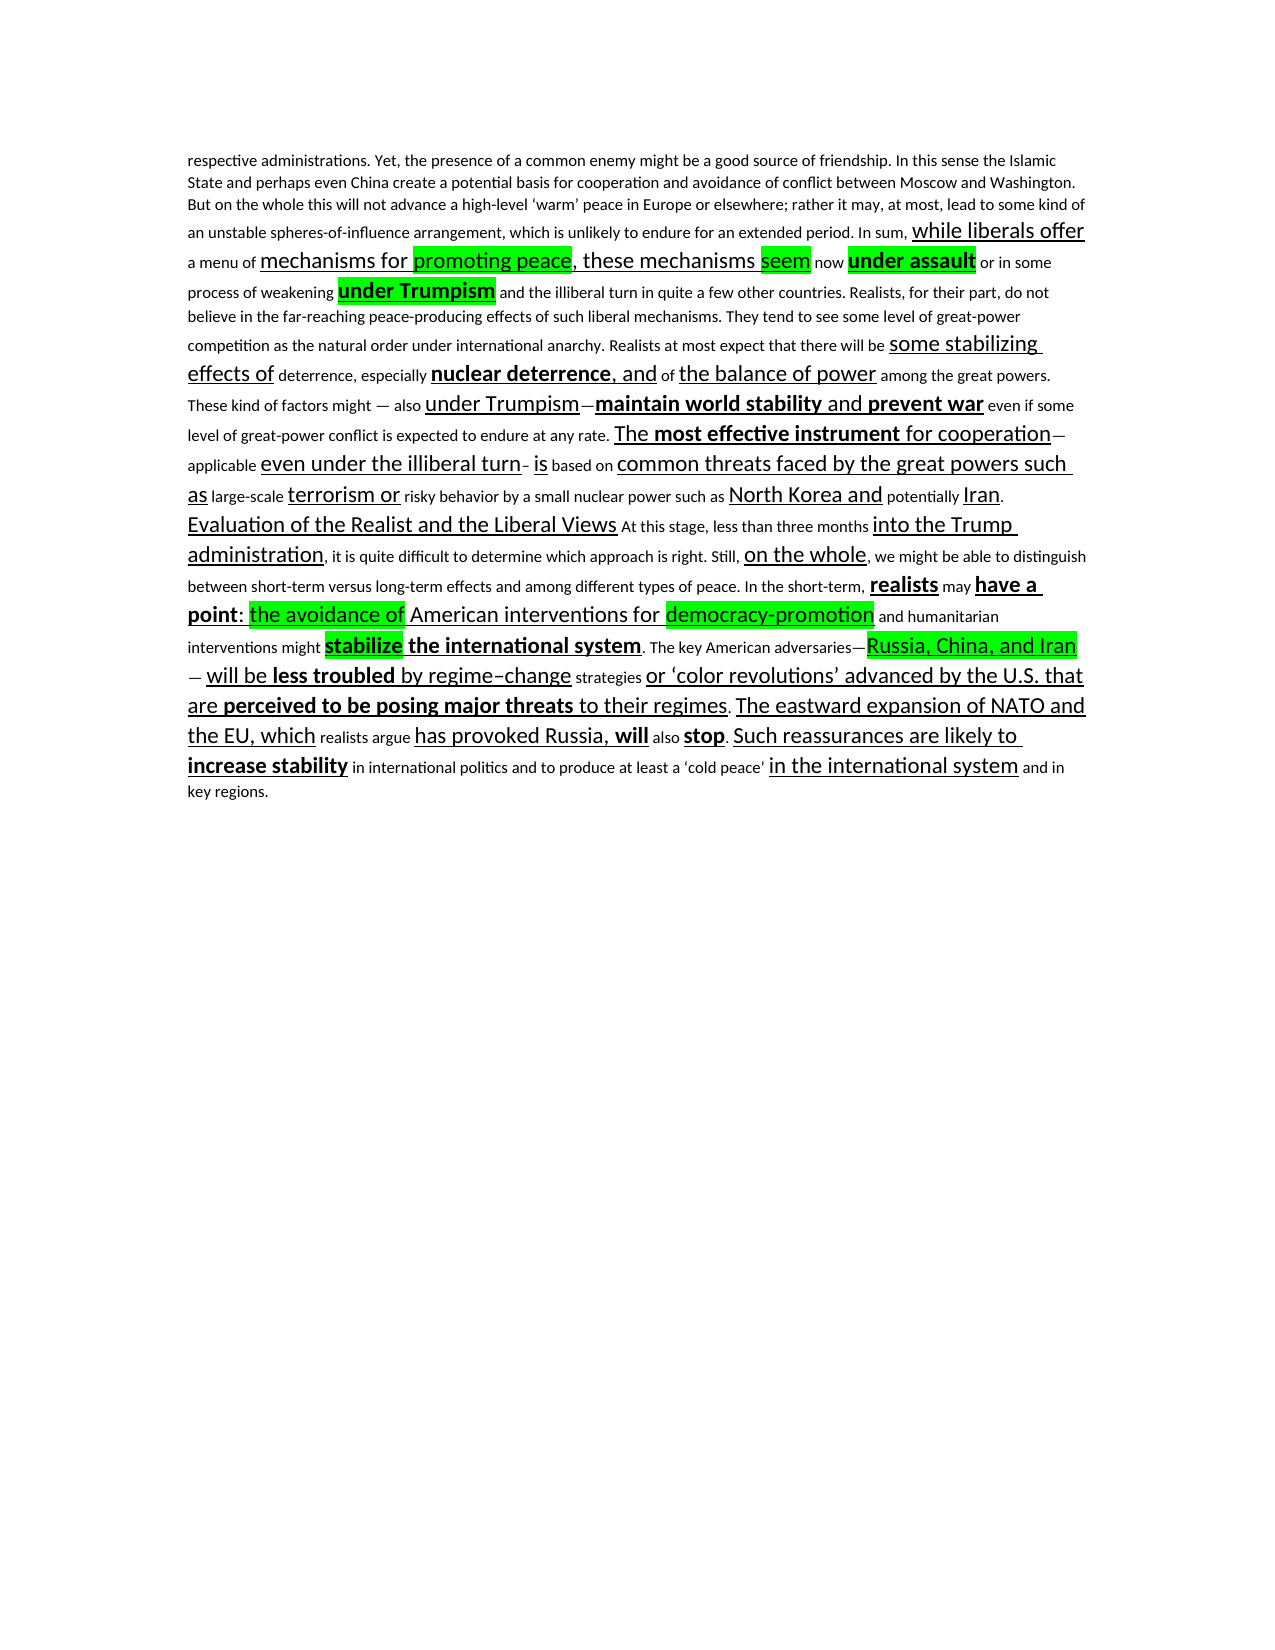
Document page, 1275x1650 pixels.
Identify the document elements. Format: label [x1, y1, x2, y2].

text [187, 150, 1087, 802]
